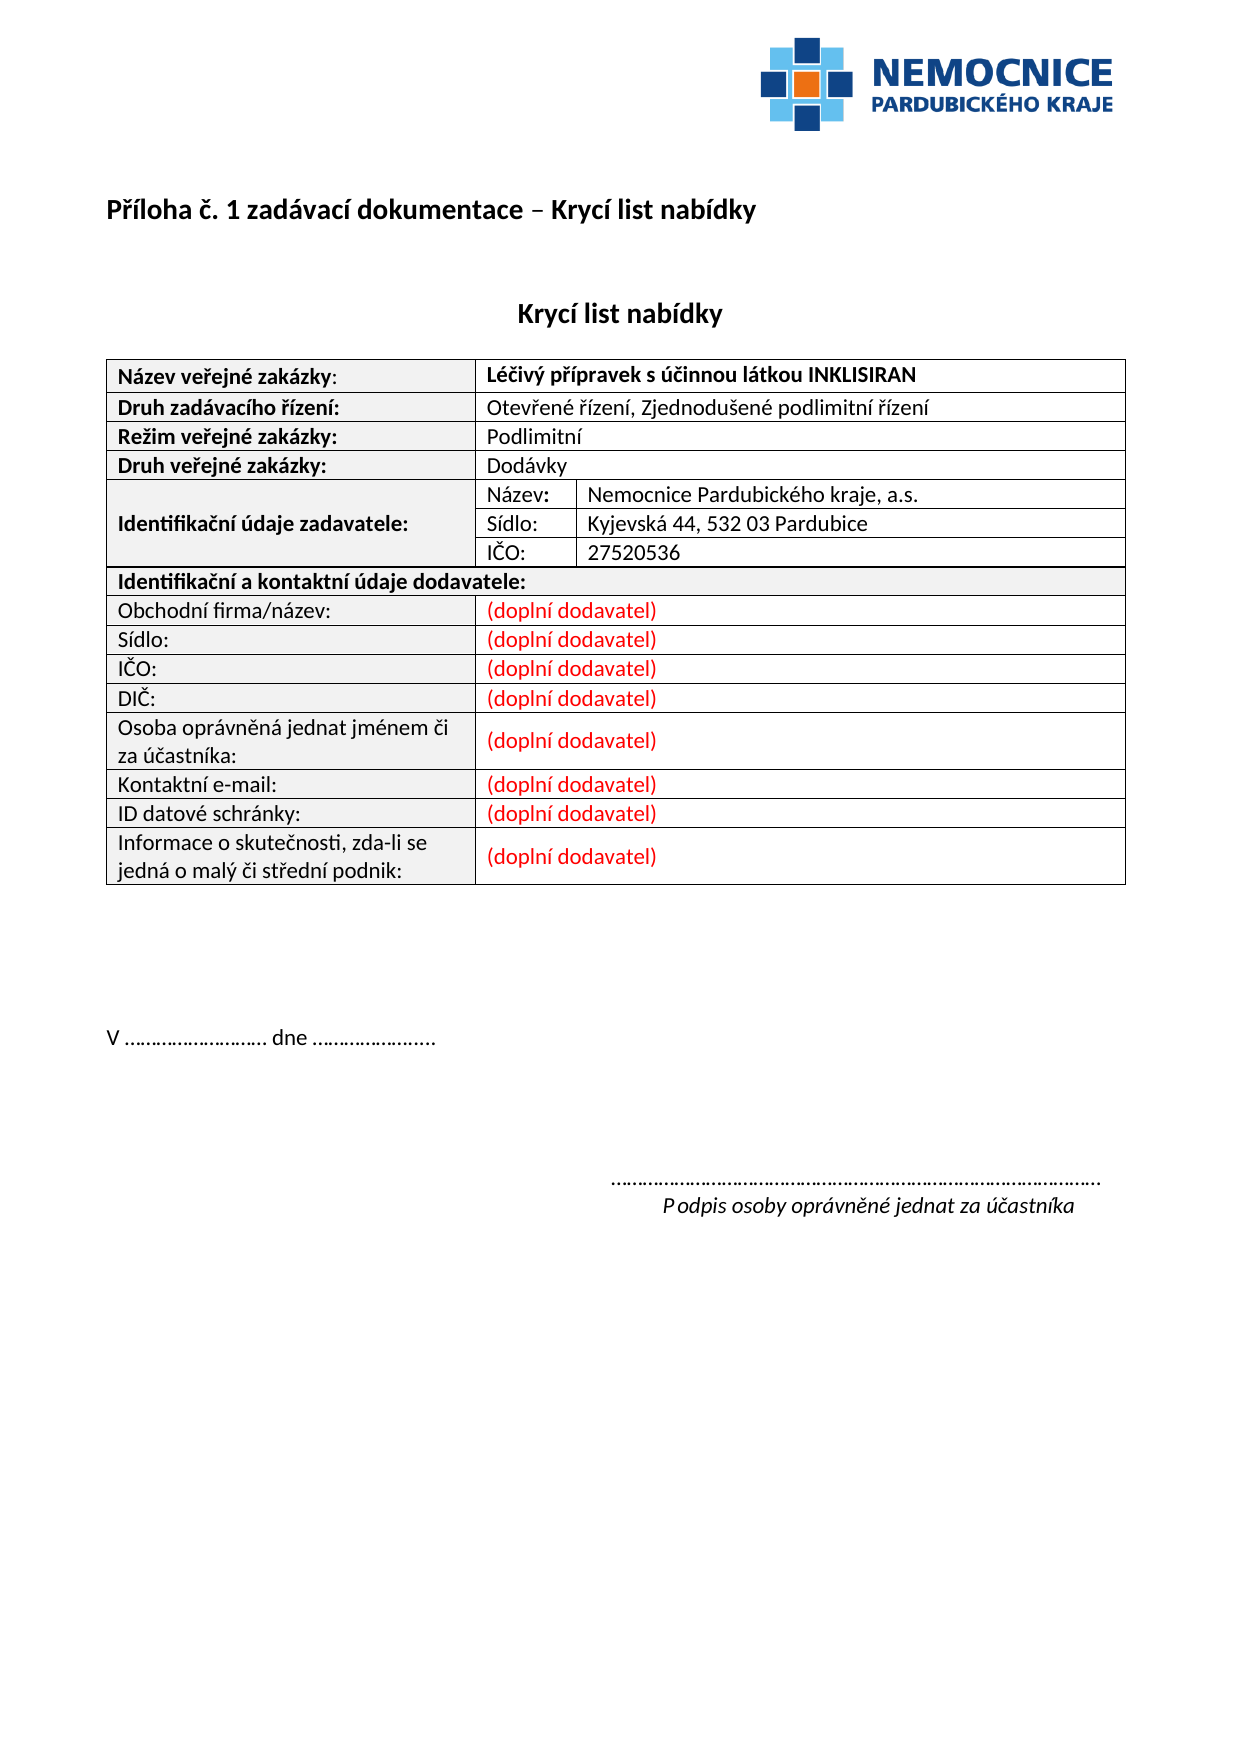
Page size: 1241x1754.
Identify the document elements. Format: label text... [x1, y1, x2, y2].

table_header Léčivý přípravek s účinnou látkou INKLISIRAN [476, 360, 1125, 392]
table_header Název veřejné zakázky: [107, 360, 475, 392]
table_cell (doplní dodavatel) [476, 713, 1125, 769]
table_cell DIČ: [107, 684, 475, 712]
table_cell Identifikační a kontaktní údaje dodavatele: [107, 568, 1125, 595]
table_cell Sídlo: [107, 626, 475, 653]
table_cell Druh zadávacího řízení: [107, 393, 475, 421]
text Příloha č. 1 zadávací dokumentace – Krycí list nabídky [106, 191, 1134, 227]
table_cell Obchodní firma/název: [107, 596, 475, 624]
table_cell (doplní dodavatel) [476, 626, 1125, 653]
table_cell Režim veřejné zakázky: [107, 422, 475, 450]
table_cell Kyjevská 44, 532 03 Pardubice [577, 509, 1125, 537]
table_cell IČO: [107, 655, 475, 683]
text ………………………………………………………………………………… [106, 1163, 1134, 1191]
table_cell IČO: [476, 538, 576, 566]
table_cell Podlimitní [476, 422, 1125, 450]
table_cell Dodávky [476, 451, 1125, 479]
table_cell (doplní dodavatel) [476, 655, 1125, 683]
table_cell Kontaktní e-mail: [107, 770, 475, 798]
table_cell Informace o skutečnosti, zda-li se jedná o malý či střední podnik: [107, 828, 475, 884]
text V ……………………… dne ………………..... [106, 1023, 1134, 1051]
table_cell 27520536 [577, 538, 1125, 566]
table_cell (doplní dodavatel) [476, 799, 1125, 827]
table_cell Osoba oprávněná jednat jménem či za účastníka: [107, 713, 475, 769]
table_cell Otevřené řízení, Zjednodušené podlimitní řízení [476, 393, 1125, 421]
table_cell Název: [476, 480, 576, 508]
table_cell Sídlo: [476, 509, 576, 537]
picture [759, 37, 1113, 132]
table_cell ID datové schránky: [107, 799, 475, 827]
text Krycí list nabídky [106, 295, 1134, 331]
table_cell (doplní dodavatel) [476, 684, 1125, 712]
table_cell (doplní dodavatel) [476, 770, 1125, 798]
text Podpis osoby oprávněné jednat za účastníka [106, 1191, 1134, 1219]
table_cell Identifikační údaje zadavatele: [107, 480, 475, 566]
table_cell Nemocnice Pardubického kraje, a.s. [577, 480, 1125, 508]
table_cell (doplní dodavatel) [476, 596, 1125, 624]
table_cell (doplní dodavatel) [476, 828, 1125, 884]
table_cell Druh veřejné zakázky: [107, 451, 475, 479]
